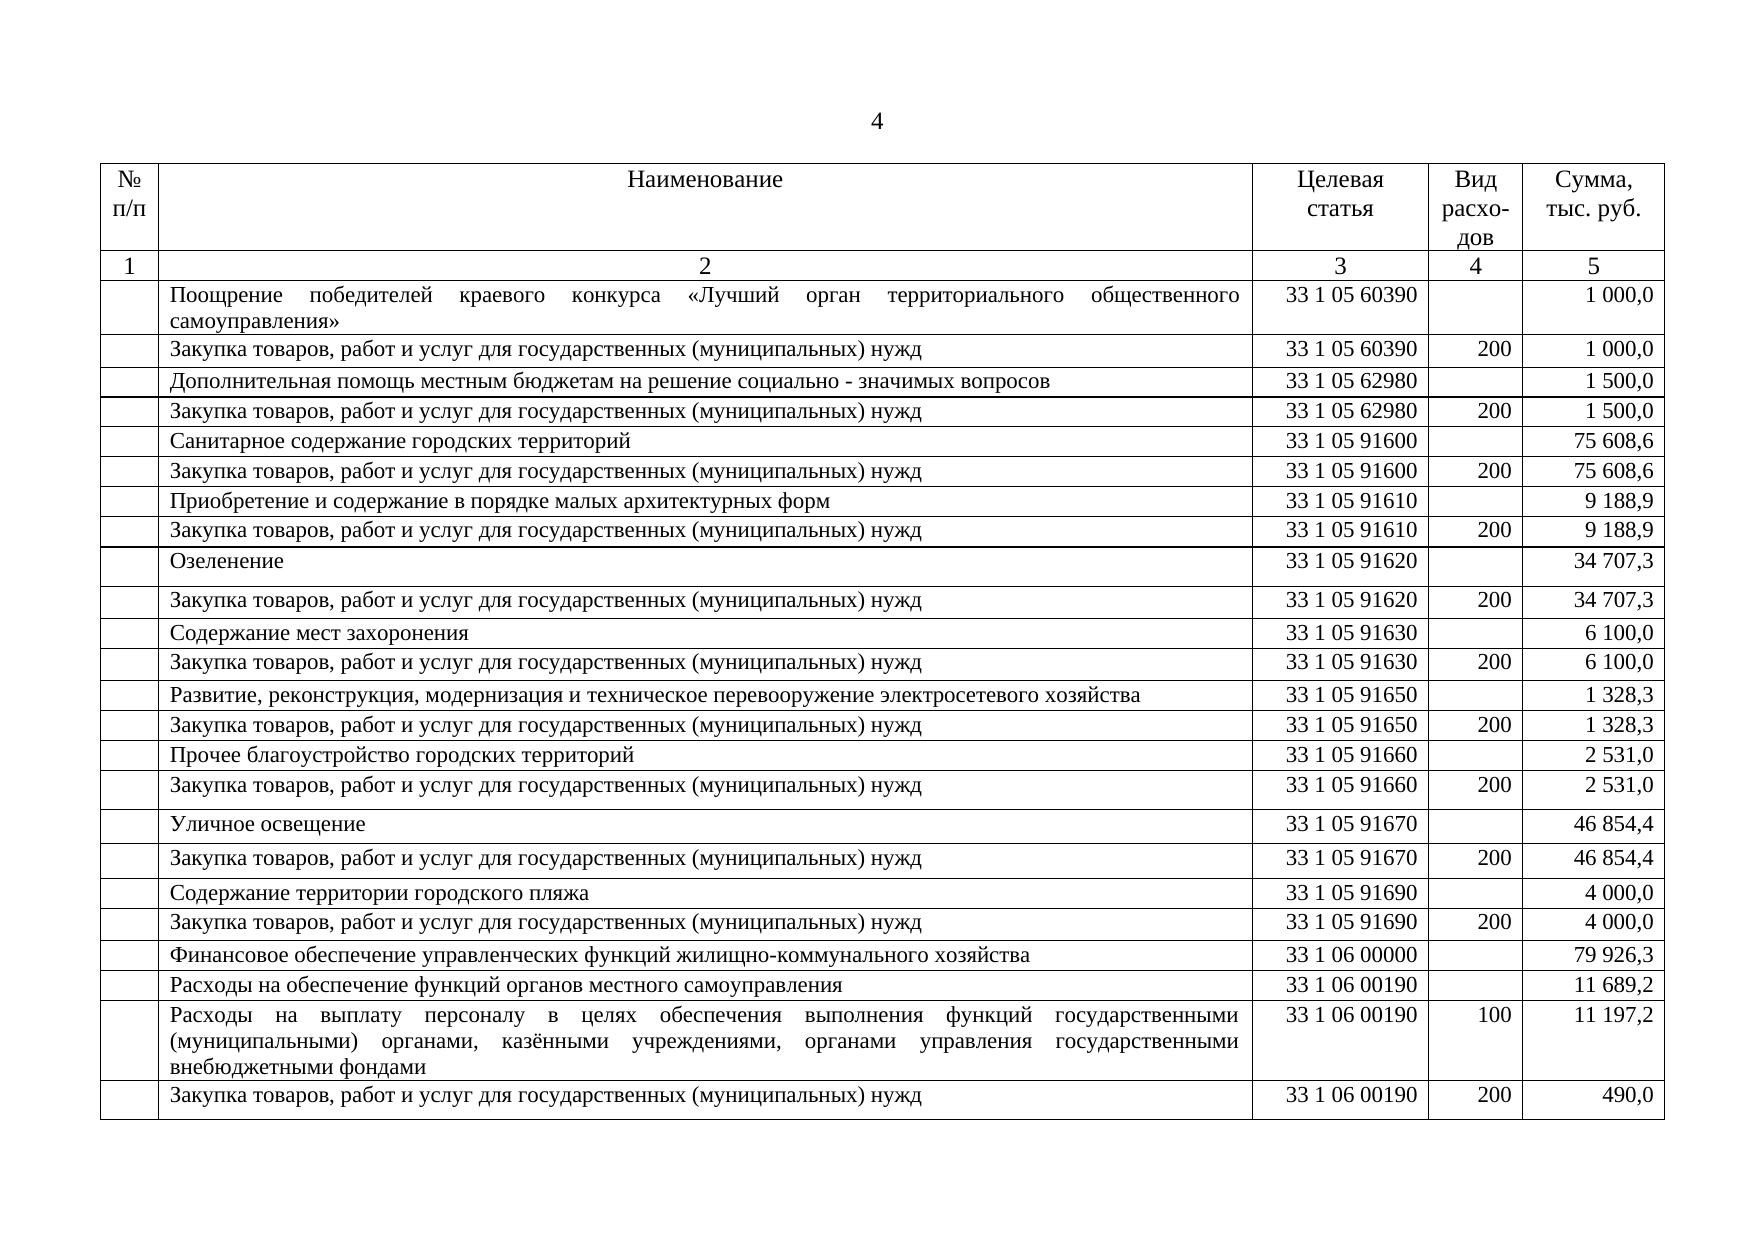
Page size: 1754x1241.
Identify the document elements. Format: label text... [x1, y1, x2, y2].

table_cell 33 1 05 91620 [1253, 587, 1428, 618]
table_cell 1 500,0 [1523, 398, 1664, 426]
table_cell 33 1 05 62980 [1253, 368, 1428, 396]
table_cell Закупка товаров, работ и услуг для государственных (муниципальных) нужд [159, 398, 1252, 426]
table_cell 6 100,0 [1523, 619, 1664, 647]
table_cell Закупка товаров, работ и услуг для государственных (муниципальных) нужд [159, 1081, 1252, 1119]
table_cell [101, 487, 158, 516]
table_cell [101, 771, 158, 809]
table_cell 5 [1523, 251, 1664, 280]
table_cell 9 188,9 [1523, 517, 1664, 546]
table_cell 33 1 05 91660 [1253, 741, 1428, 770]
table_cell [1429, 879, 1522, 907]
table_cell Озеленение [159, 548, 1252, 586]
table_cell 200 [1429, 335, 1522, 367]
table_cell [1429, 681, 1522, 710]
table_cell 11 197,2 [1523, 1001, 1664, 1080]
table_cell 9 188,9 [1523, 487, 1664, 516]
table_cell [1429, 741, 1522, 770]
table_cell [1429, 427, 1522, 456]
table_cell 33 1 05 91610 [1253, 487, 1428, 516]
table_cell [101, 941, 158, 970]
table_cell 200 [1429, 517, 1522, 546]
table_header Наименование [159, 164, 1252, 250]
table_cell [101, 844, 158, 878]
table_cell [1429, 368, 1522, 396]
table_cell [101, 517, 158, 546]
table_cell 33 1 05 91630 [1253, 649, 1428, 680]
table_header № п/п [101, 164, 158, 250]
table_cell 4 000,0 [1523, 909, 1664, 940]
table_cell 75 608,6 [1523, 427, 1664, 456]
table_cell 200 [1429, 649, 1522, 680]
table_cell 1 500,0 [1523, 368, 1664, 396]
table_cell 200 [1429, 909, 1522, 940]
table_cell 33 1 05 91670 [1253, 844, 1428, 878]
table_cell Дополнительная помощь местным бюджетам на решение социально - значимых вопросов [159, 368, 1252, 396]
table_cell 33 1 05 91690 [1253, 879, 1428, 907]
table_cell Финансовое обеспечение управленческих функций жилищно-коммунального хозяйства [159, 941, 1252, 970]
table_cell 1 [101, 251, 158, 280]
table_cell 33 1 06 00190 [1253, 971, 1428, 1000]
table_cell 2 531,0 [1523, 741, 1664, 770]
table_cell [101, 619, 158, 647]
table_cell [101, 971, 158, 1000]
table_cell 1 328,3 [1523, 711, 1664, 740]
table_cell 33 1 05 91610 [1253, 517, 1428, 546]
table_cell [1429, 619, 1522, 647]
table_cell 75 608,6 [1523, 457, 1664, 486]
table_cell [1429, 810, 1522, 843]
table_cell [1429, 281, 1522, 334]
table_cell 46 854,4 [1523, 810, 1664, 843]
table_cell [101, 368, 158, 396]
table_cell [1429, 548, 1522, 586]
table_cell 33 1 05 91690 [1253, 909, 1428, 940]
table_cell 33 1 05 62980 [1253, 398, 1428, 426]
table_cell 33 1 05 91630 [1253, 619, 1428, 647]
table_cell [101, 587, 158, 618]
table_cell Содержание мест захоронения [159, 619, 1252, 647]
table_cell 33 1 05 91620 [1253, 548, 1428, 586]
table_cell 33 1 05 60390 [1253, 335, 1428, 367]
table_cell 200 [1429, 844, 1522, 878]
table_cell 2 [159, 251, 1252, 280]
table_cell 200 [1429, 771, 1522, 809]
table_cell 33 1 05 91650 [1253, 681, 1428, 710]
table_cell 33 1 06 00000 [1253, 941, 1428, 970]
table_cell Закупка товаров, работ и услуг для государственных (муниципальных) нужд [159, 587, 1252, 618]
table_cell 2 531,0 [1523, 771, 1664, 809]
table_cell [1429, 971, 1522, 1000]
table_cell Закупка товаров, работ и услуг для государственных (муниципальных) нужд [159, 517, 1252, 546]
table_cell [101, 681, 158, 710]
table_cell [101, 810, 158, 843]
table_cell 490,0 [1523, 1081, 1664, 1119]
table_cell Поощрение победителей краевого конкурса «Лучший орган территориального общественного самоуправления» [159, 281, 1252, 334]
table_header Вид расхо-дов [1429, 164, 1522, 250]
table_header Целевая статья [1253, 164, 1428, 250]
table_cell 34 707,3 [1523, 587, 1664, 618]
table_cell [101, 548, 158, 586]
table_cell Уличное освещение [159, 810, 1252, 843]
table_cell [101, 335, 158, 367]
table_cell 100 [1429, 1001, 1522, 1080]
table_cell [101, 398, 158, 426]
table_cell 33 1 06 00190 [1253, 1081, 1428, 1119]
table_cell 6 100,0 [1523, 649, 1664, 680]
table_cell 33 1 05 91650 [1253, 711, 1428, 740]
table_cell 3 [1253, 251, 1428, 280]
table_cell 1 000,0 [1523, 335, 1664, 367]
table_cell 1 328,3 [1523, 681, 1664, 710]
table_cell [101, 1081, 158, 1119]
table_cell [1429, 487, 1522, 516]
table_cell 200 [1429, 457, 1522, 486]
table_cell 33 1 05 91670 [1253, 810, 1428, 843]
table_cell 200 [1429, 711, 1522, 740]
table_cell 200 [1429, 398, 1522, 426]
table_cell [101, 1001, 158, 1080]
table_cell [101, 879, 158, 907]
table_cell Закупка товаров, работ и услуг для государственных (муниципальных) нужд [159, 909, 1252, 940]
table_cell 33 1 05 91600 [1253, 427, 1428, 456]
table_cell Закупка товаров, работ и услуг для государственных (муниципальных) нужд [159, 844, 1252, 878]
table_header Сумма, тыс. руб. [1523, 164, 1664, 250]
table_cell Прочее благоустройство городских территорий [159, 741, 1252, 770]
table_cell [101, 281, 158, 334]
table_cell 34 707,3 [1523, 548, 1664, 586]
table_cell 33 1 05 60390 [1253, 281, 1428, 334]
table_cell 33 1 05 91600 [1253, 457, 1428, 486]
table_cell 200 [1429, 587, 1522, 618]
table_cell [101, 457, 158, 486]
table_cell Закупка товаров, работ и услуг для государственных (муниципальных) нужд [159, 457, 1252, 486]
table_cell 1 000,0 [1523, 281, 1664, 334]
table_cell [101, 427, 158, 456]
table_cell Закупка товаров, работ и услуг для государственных (муниципальных) нужд [159, 649, 1252, 680]
table_cell Закупка товаров, работ и услуг для государственных (муниципальных) нужд [159, 711, 1252, 740]
table_cell Расходы на обеспечение функций органов местного самоуправления [159, 971, 1252, 1000]
table_cell Развитие, реконструкция, модернизация и техническое перевооружение электросетевого хозяйства [159, 681, 1252, 710]
table_cell 79 926,3 [1523, 941, 1664, 970]
table_cell [101, 649, 158, 680]
table_cell 4 [1429, 251, 1522, 280]
table_cell 11 689,2 [1523, 971, 1664, 1000]
table_cell 46 854,4 [1523, 844, 1664, 878]
table_cell Содержание территории городского пляжа [159, 879, 1252, 907]
table_cell [101, 909, 158, 940]
table_cell 33 1 06 00190 [1253, 1001, 1428, 1080]
table_cell [101, 741, 158, 770]
table_cell Приобретение и содержание в порядке малых архитектурных форм [159, 487, 1252, 516]
table_cell Закупка товаров, работ и услуг для государственных (муниципальных) нужд [159, 335, 1252, 367]
table_cell [101, 711, 158, 740]
table_cell Санитарное содержание городских территорий [159, 427, 1252, 456]
table_cell Закупка товаров, работ и услуг для государственных (муниципальных) нужд [159, 771, 1252, 809]
table_cell 4 000,0 [1523, 879, 1664, 907]
table_cell 33 1 05 91660 [1253, 771, 1428, 809]
table_cell [1429, 941, 1522, 970]
table_cell 200 [1429, 1081, 1522, 1119]
